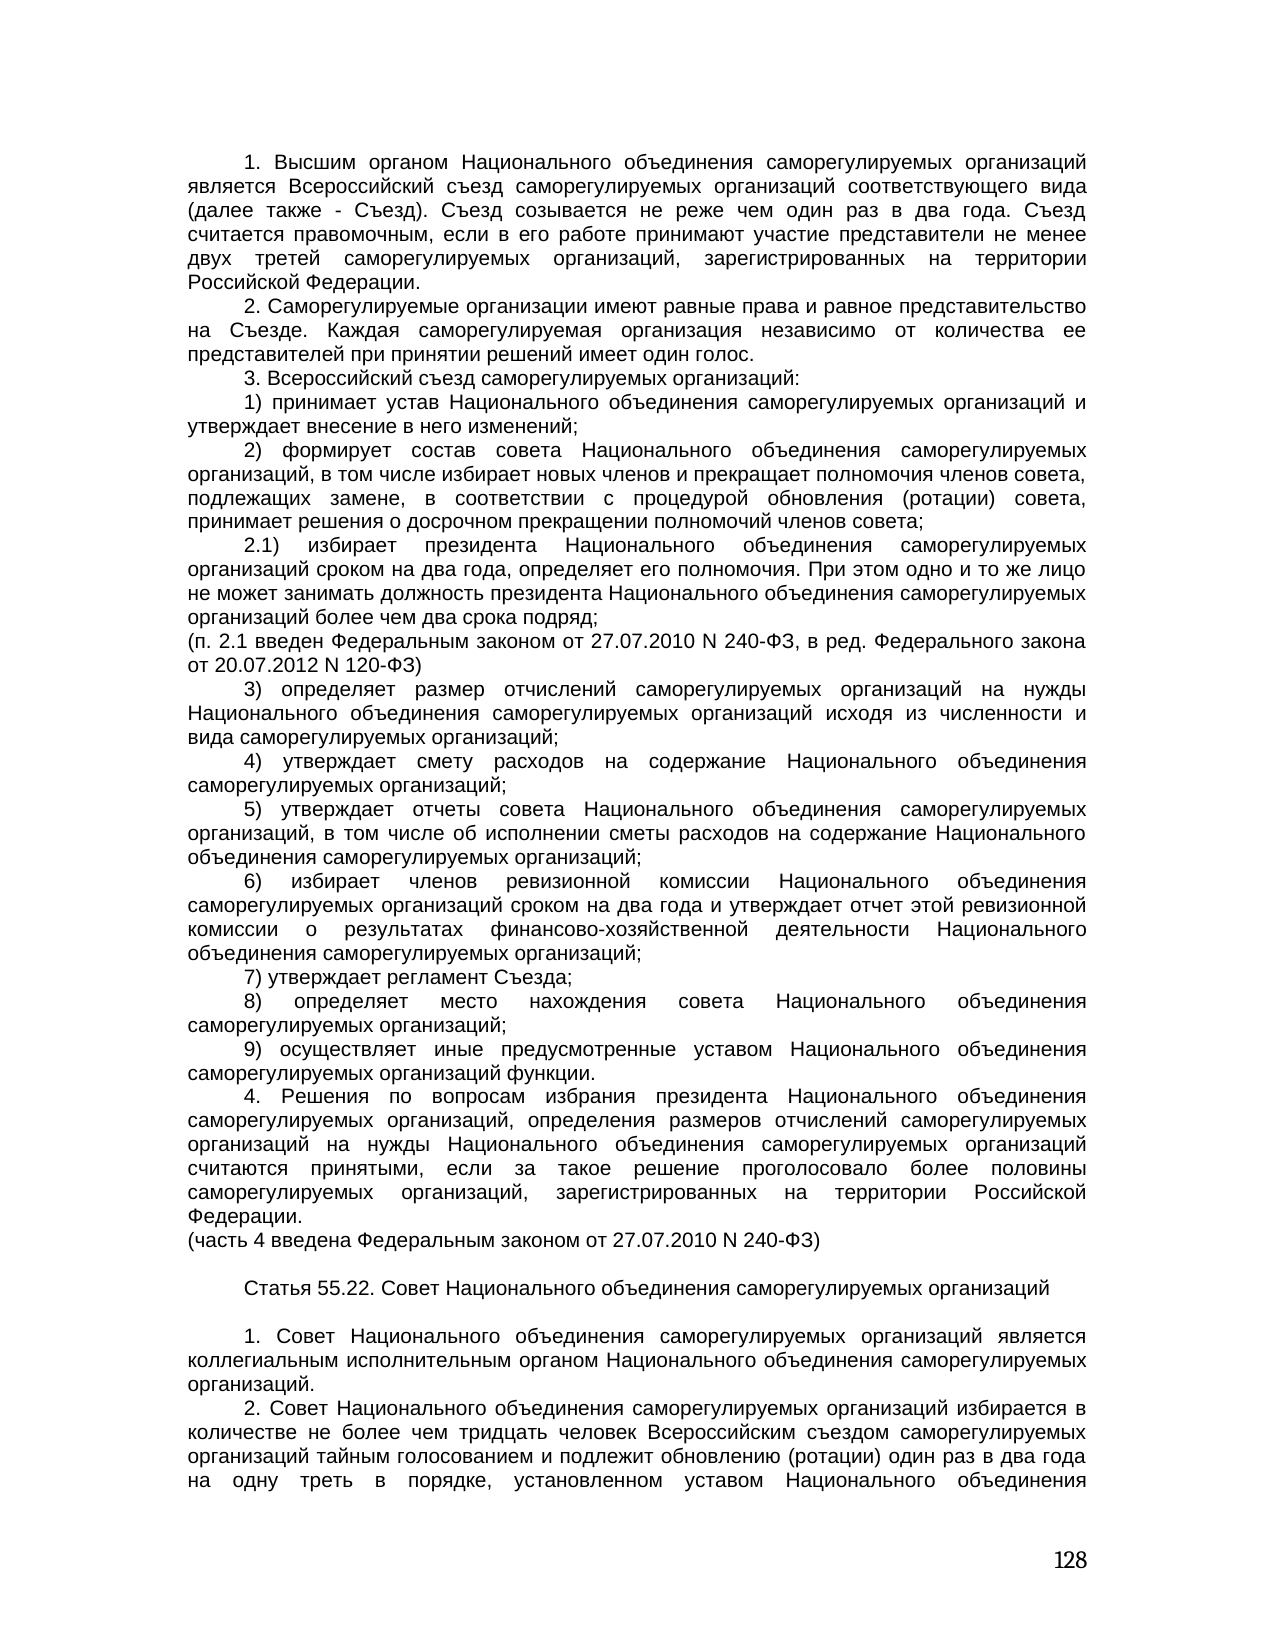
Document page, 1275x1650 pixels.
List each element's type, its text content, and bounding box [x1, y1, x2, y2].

text 3. Всероссийский съезд саморегулируемых организаций: [187, 366, 1087, 389]
text 7) утверждает регламент Съезда; [187, 964, 1087, 988]
text (п. 2.1 введен Федеральным законом от 27.07.2010 N 240-ФЗ, в ред. Федерального закона от 20.07.2012 N 120-ФЗ) [187, 629, 1087, 677]
text 2. Саморегулируемые организации имеют равные права и равное представительство на Съезде. Каждая саморегулируемая организация независимо от количества ее представителей при принятии решений имеет один голос. [187, 294, 1087, 366]
text 8) определяет место нахождения совета Национального объединения саморегулируемых организаций; [187, 988, 1087, 1036]
text 1) принимает устав Национального объединения саморегулируемых организаций и утверждает внесение в него изменений; [187, 389, 1087, 437]
text 1. Совет Национального объединения саморегулируемых организаций является коллегиальным исполнительным органом Национального объединения саморегулируемых организаций. [187, 1324, 1087, 1396]
text Статья 55.22. Совет Национального объединения саморегулируемых организаций [187, 1276, 1087, 1300]
text 2) формирует состав совета Национального объединения саморегулируемых организаций, в том числе избирает новых членов и прекращает полномочия членов совета, подлежащих замене, в соответствии с процедурой обновления (ротации) совета, принимает решения о досрочном прекращении полномочий членов совета; [187, 437, 1087, 533]
text 6) избирает членов ревизионной комиссии Национального объединения саморегулируемых организаций сроком на два года и утверждает отчет этой ревизионной комиссии о результатах финансово-хозяйственной деятельности Национального объединения саморегулируемых организаций; [187, 869, 1087, 964]
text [187, 1396, 1087, 1492]
text (часть 4 введена Федеральным законом от 27.07.2010 N 240-ФЗ) [187, 1228, 1087, 1252]
text 5) утверждает отчеты совета Национального объединения саморегулируемых организаций, в том числе об исполнении сметы расходов на содержание Национального объединения саморегулируемых организаций; [187, 797, 1087, 869]
text 2.1) избирает президента Национального объединения саморегулируемых организаций сроком на два года, определяет его полномочия. При этом одно и то же лицо не может занимать должность президента Национального объединения саморегулируемых организаций более чем два срока подряд; [187, 533, 1087, 629]
text 1. Высшим органом Национального объединения саморегулируемых организаций является Всероссийский съезд саморегулируемых организаций соответствующего вида (далее также - Съезд). Съезд созывается не реже чем один раз в два года. Съезд считается правомочным, если в его работе принимают участие представители не менее двух третей саморегулируемых организаций, зарегистрированных на территории Российской Федерации. [187, 150, 1087, 294]
text 4) утверждает смету расходов на содержание Национального объединения саморегулируемых организаций; [187, 749, 1087, 797]
text 3) определяет размер отчислений саморегулируемых организаций на нужды Национального объединения саморегулируемых организаций исходя из численности и вида саморегулируемых организаций; [187, 677, 1087, 749]
text 4. Решения по вопросам избрания президента Национального объединения саморегулируемых организаций, определения размеров отчислений саморегулируемых организаций на нужды Национального объединения саморегулируемых организаций считаются принятыми, если за такое решение проголосовало более половины саморегулируемых организаций, зарегистрированных на территории Российской Федерации. [187, 1084, 1087, 1228]
text 9) осуществляет иные предусмотренные уставом Национального объединения саморегулируемых организаций функции. [187, 1036, 1087, 1084]
